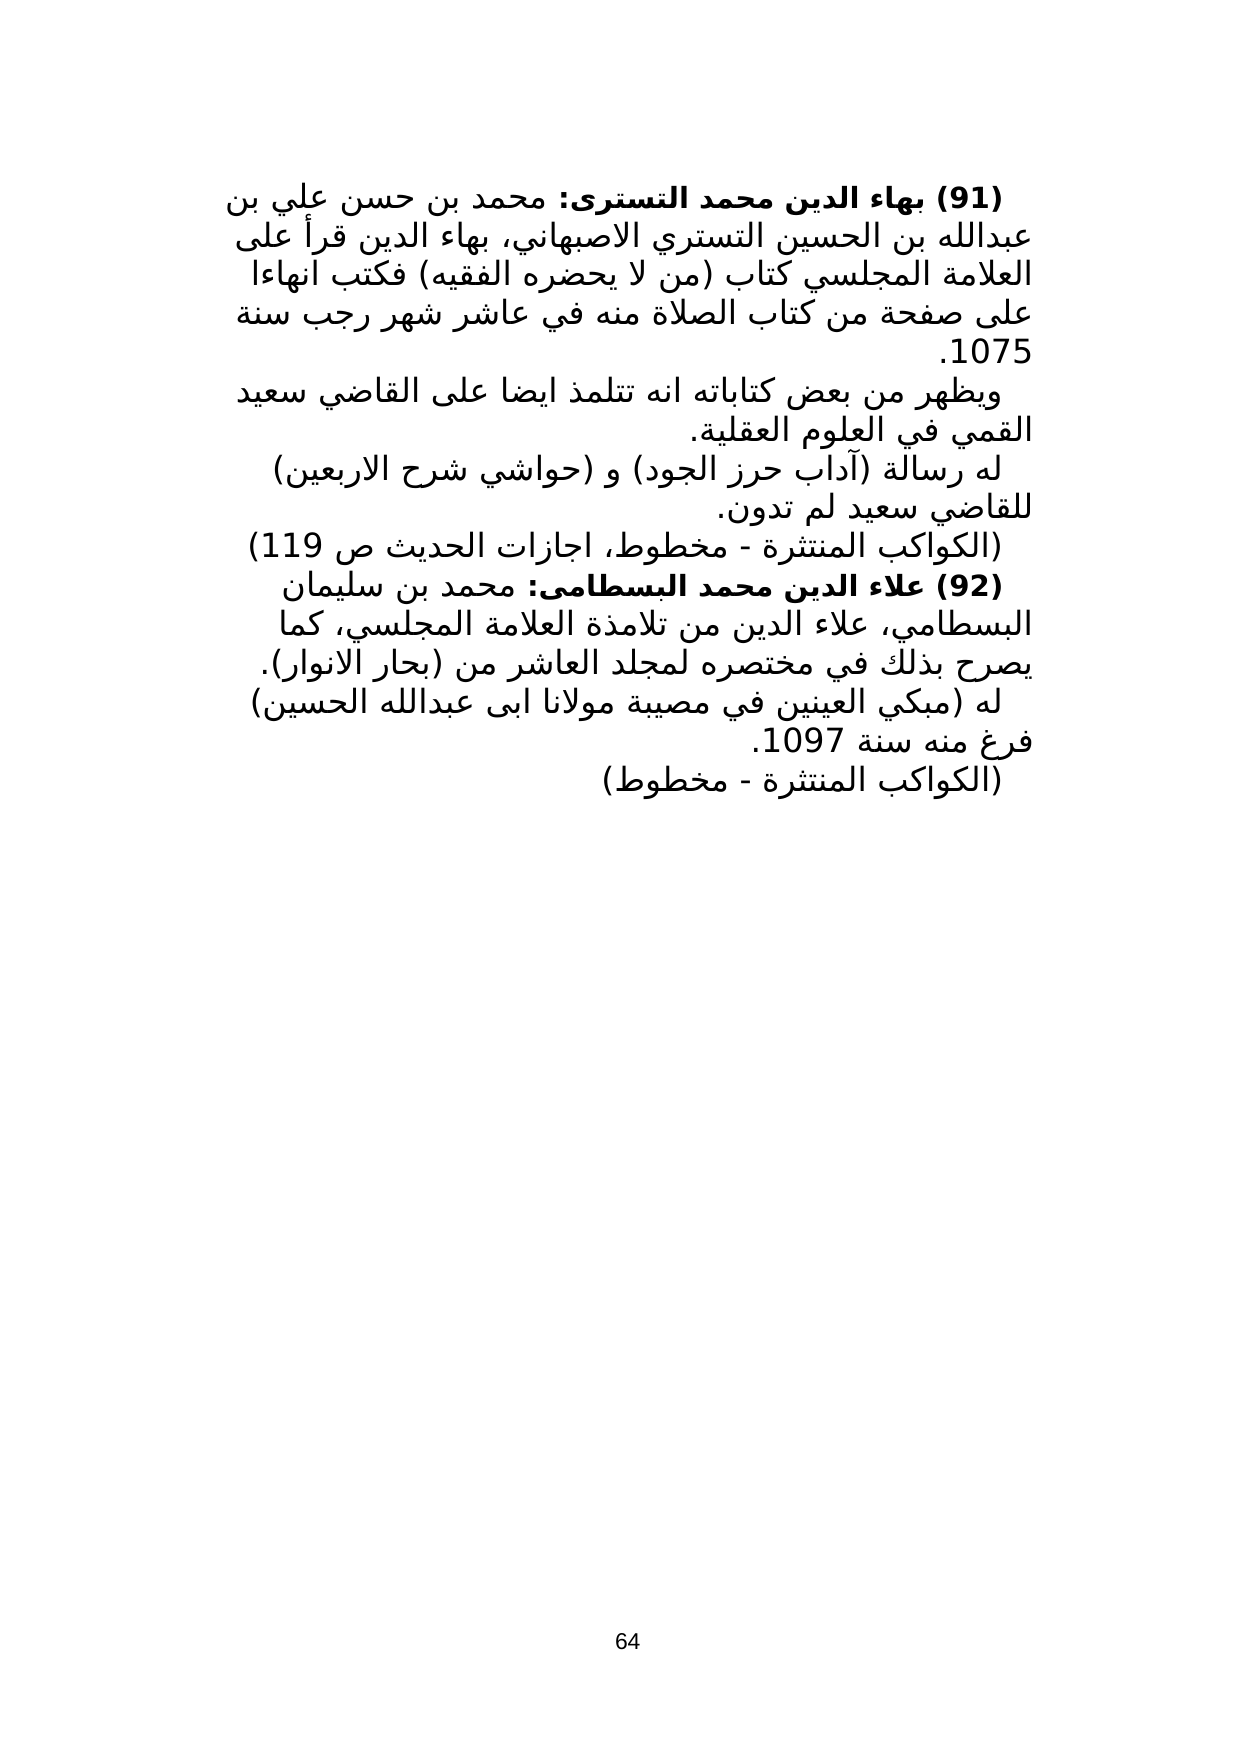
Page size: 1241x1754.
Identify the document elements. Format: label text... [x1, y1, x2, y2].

text (الكواكب المنتثرة - مخطوط، اجازات الحديث ص 119) [222, 527, 1033, 566]
text (92) علاء الدين محمد البسطامى: محمد بن سليمان البسطامي، علاء الدين من تلامذة العلامة المجلسي، كما يصرح بذلك في مختصره لمجلد العاشر من (بحار الانوار). [222, 566, 1033, 682]
text (الكواكب المنتثرة - مخطوط) [222, 760, 1033, 799]
text ويظهر من بعض كتاباته انه تتلمذ ايضا على القاضي سعيد القمي في العلوم العقلية. [222, 371, 1033, 449]
text (91) بهاء الدين محمد التسترى: محمد بن حسن علي بن عبدالله بن الحسين التستري الاصبهاني، بهاء الدين قرأ على العلامة المجلسي كتاب (من لا يحضره الفقيه) فكتب انهاء‌ا على صفحة من كتاب الصلاة منه في عاشر شهر رجب سنة 1075. [222, 177, 1033, 371]
text له (مبكي العينين في مصيبة مولانا ابى عبدالله الحسين) فرغ منه سنة 1097. [222, 682, 1033, 760]
text له رسالة (آداب حرز الجود) و (حواشي شرح الاربعين) للقاضي سعيد لم تدون. [222, 449, 1033, 527]
